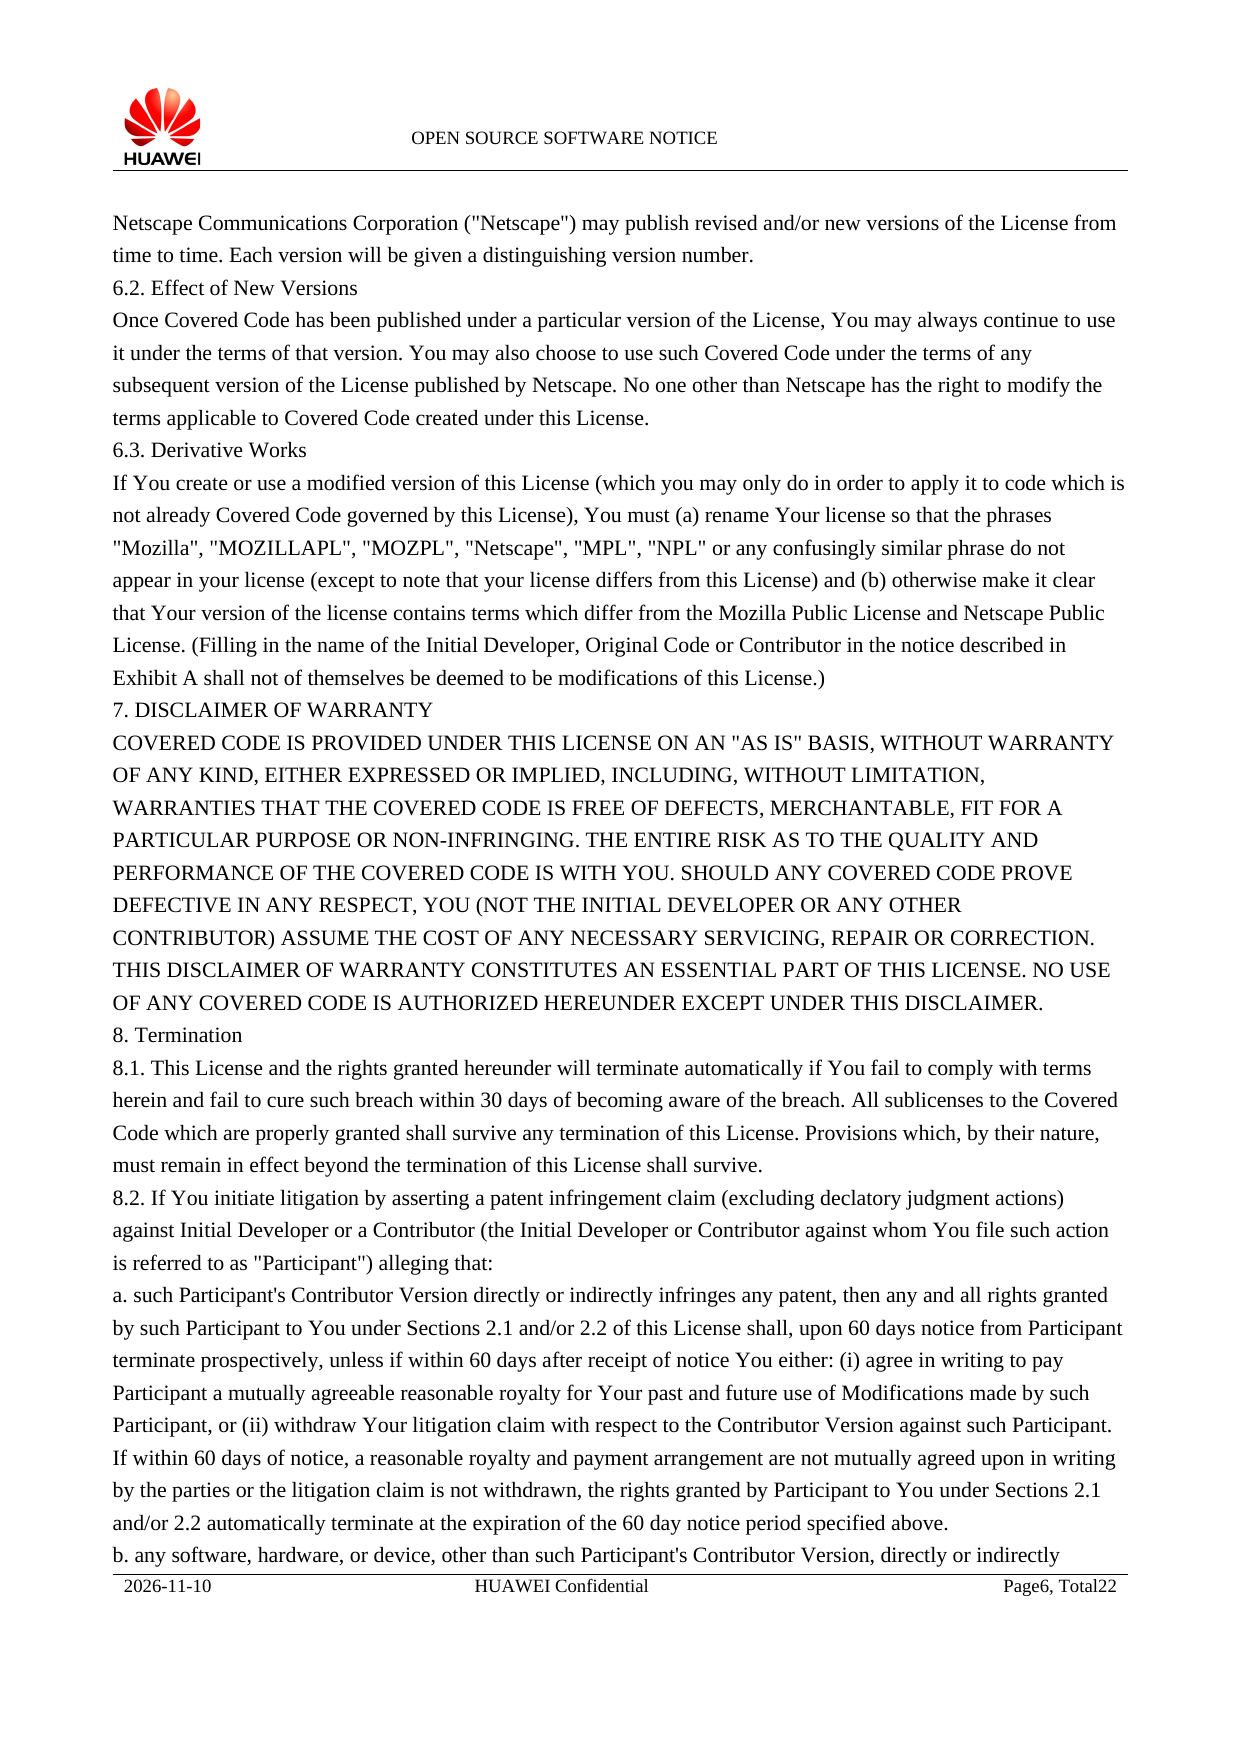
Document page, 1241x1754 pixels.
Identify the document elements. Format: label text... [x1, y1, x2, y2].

picture [124, 88, 201, 165]
